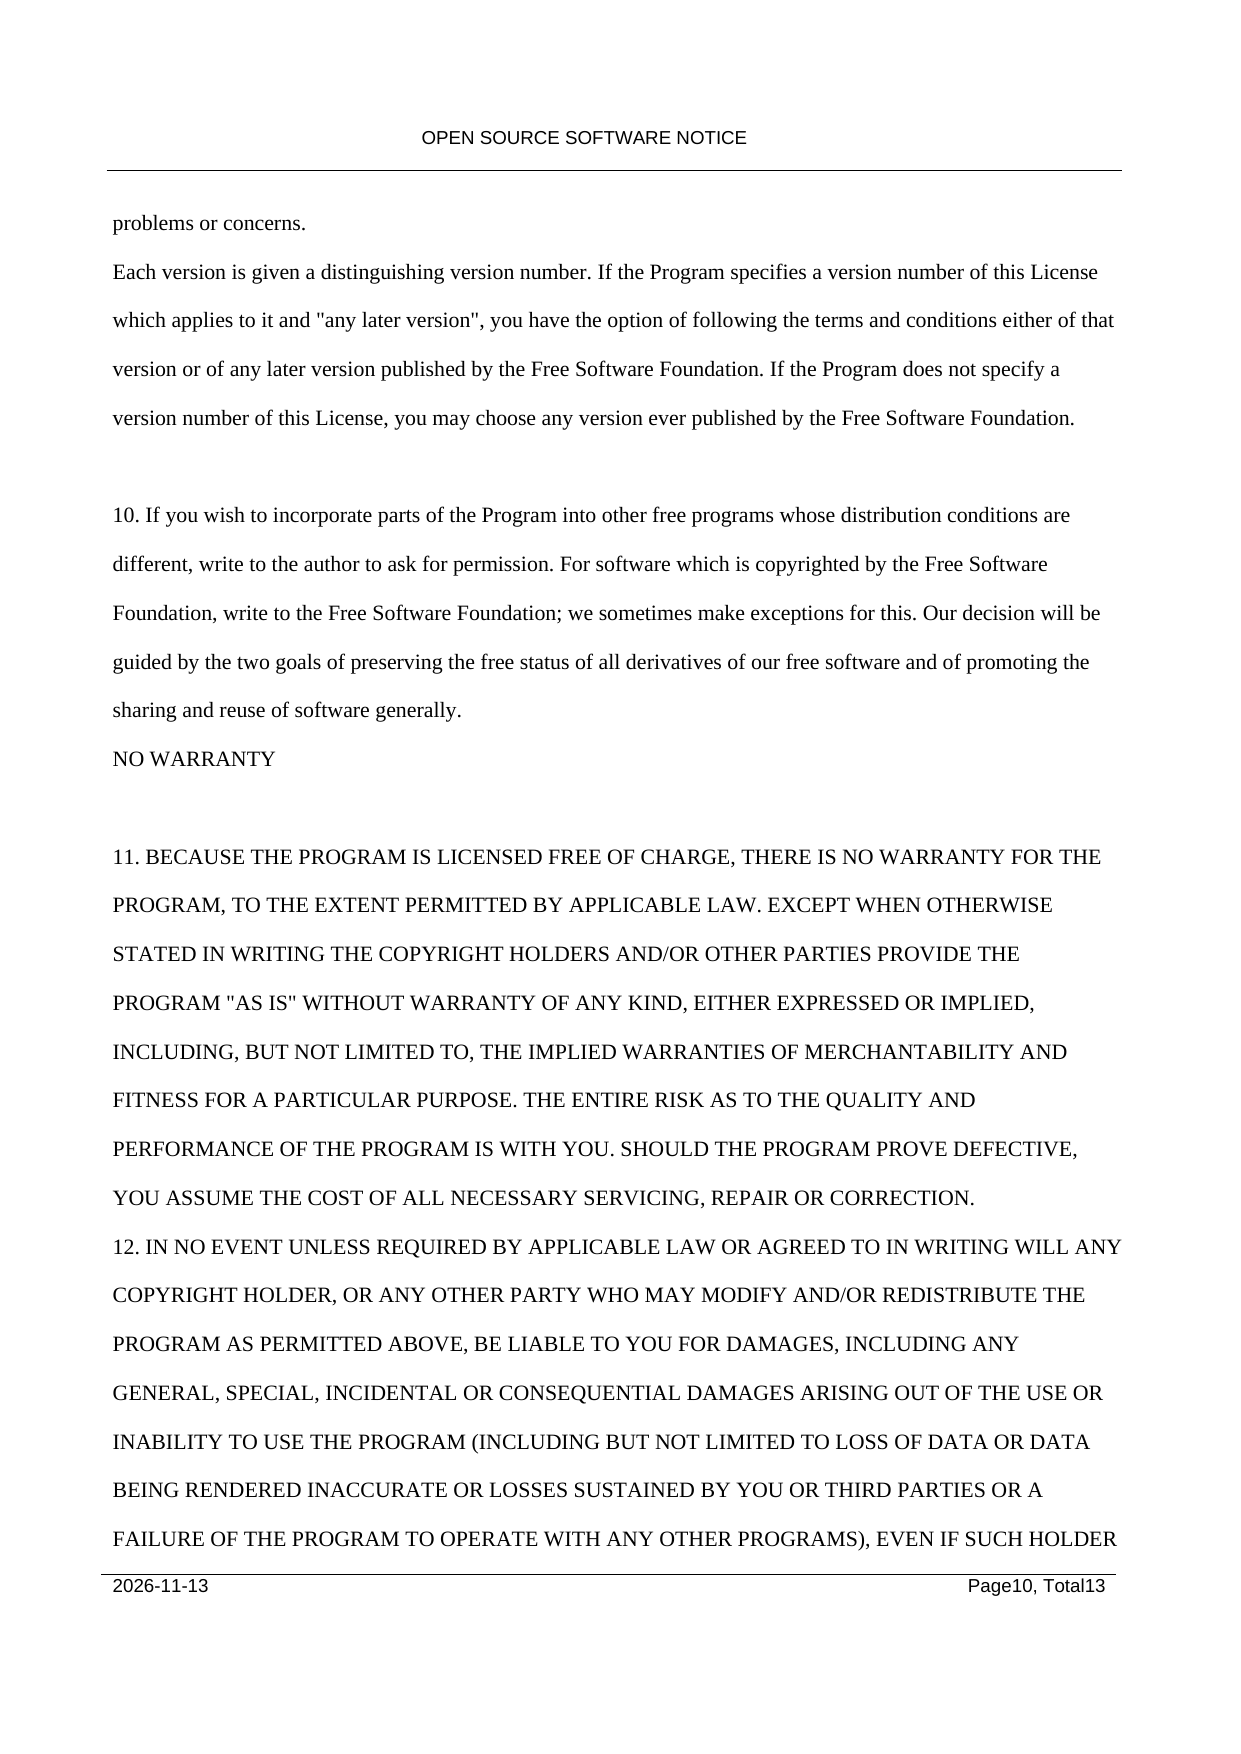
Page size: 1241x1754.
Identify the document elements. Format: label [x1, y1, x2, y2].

text [112, 206, 1128, 1555]
